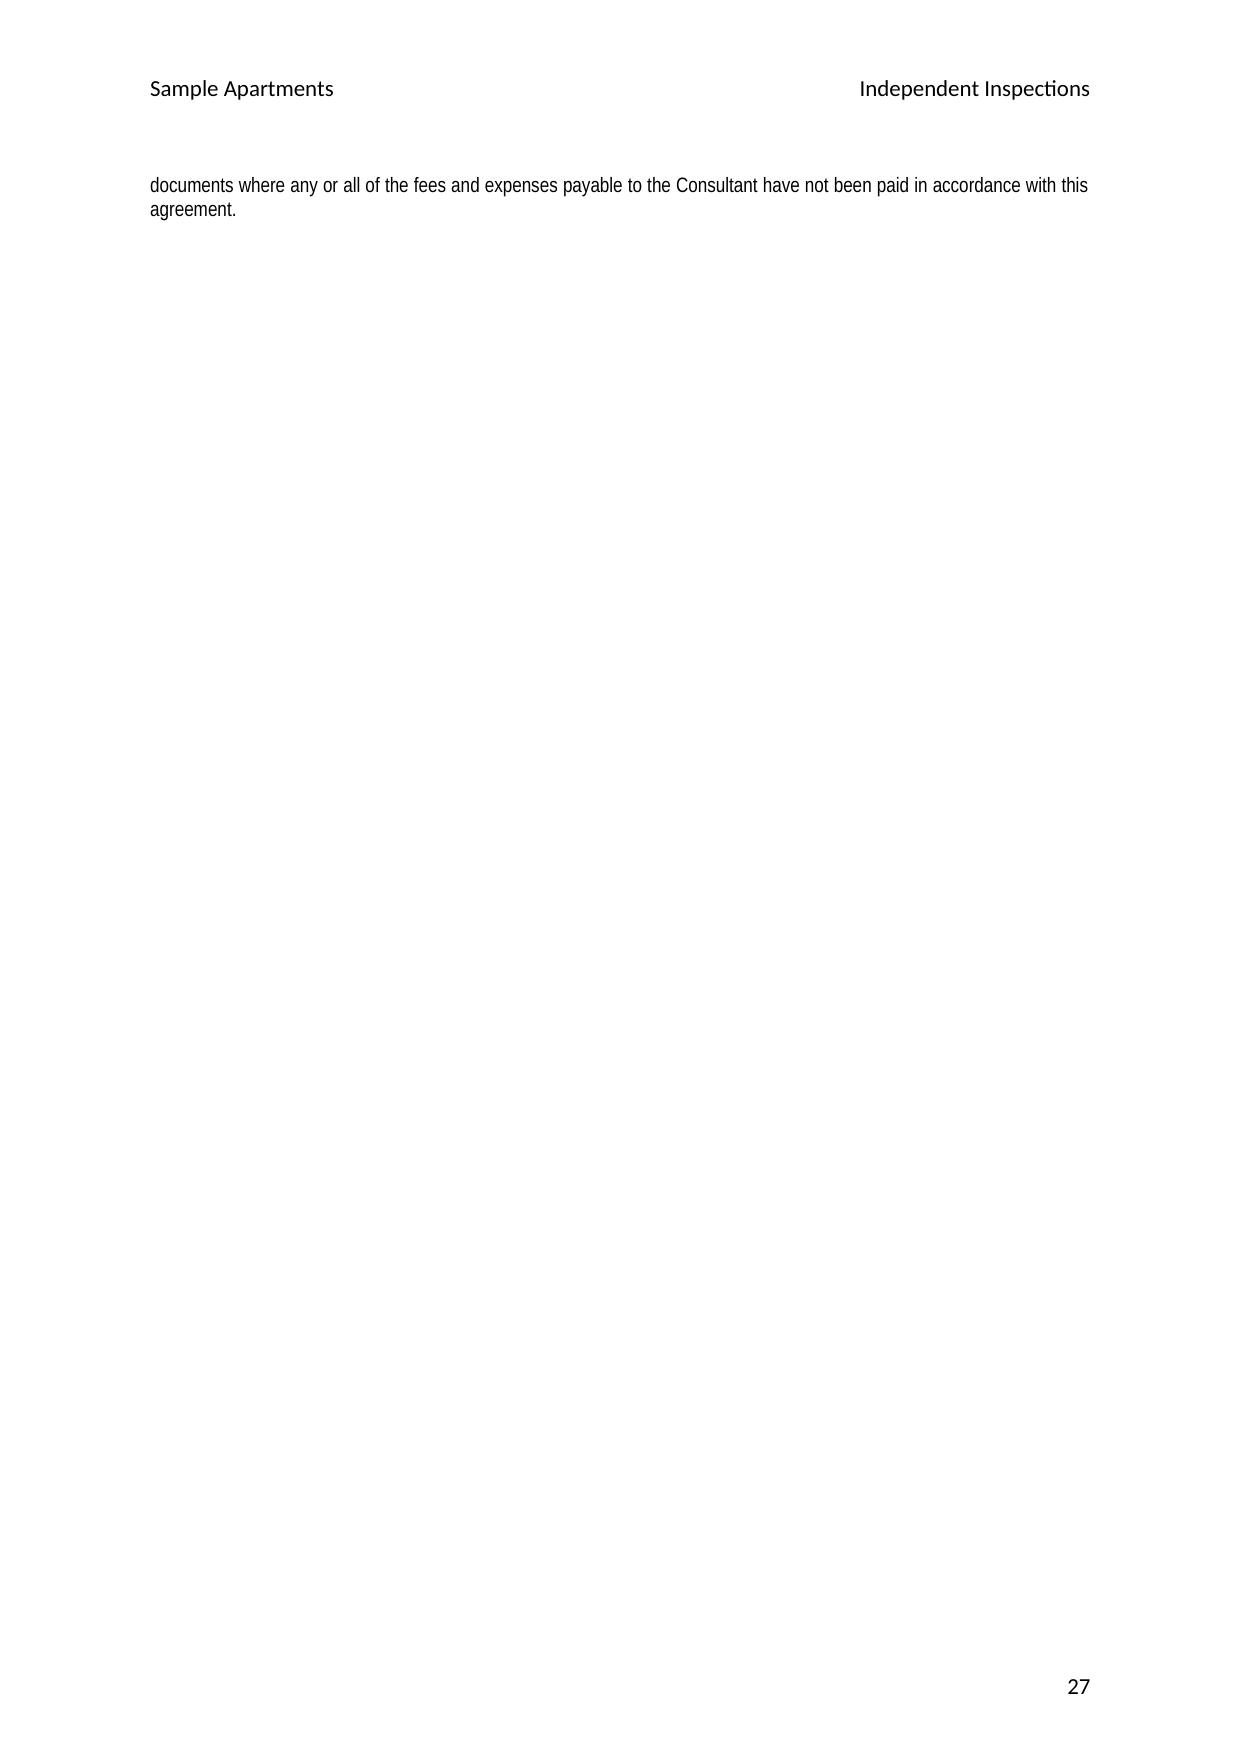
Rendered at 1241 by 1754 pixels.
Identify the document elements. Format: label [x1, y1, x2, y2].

text [150, 173, 1090, 221]
